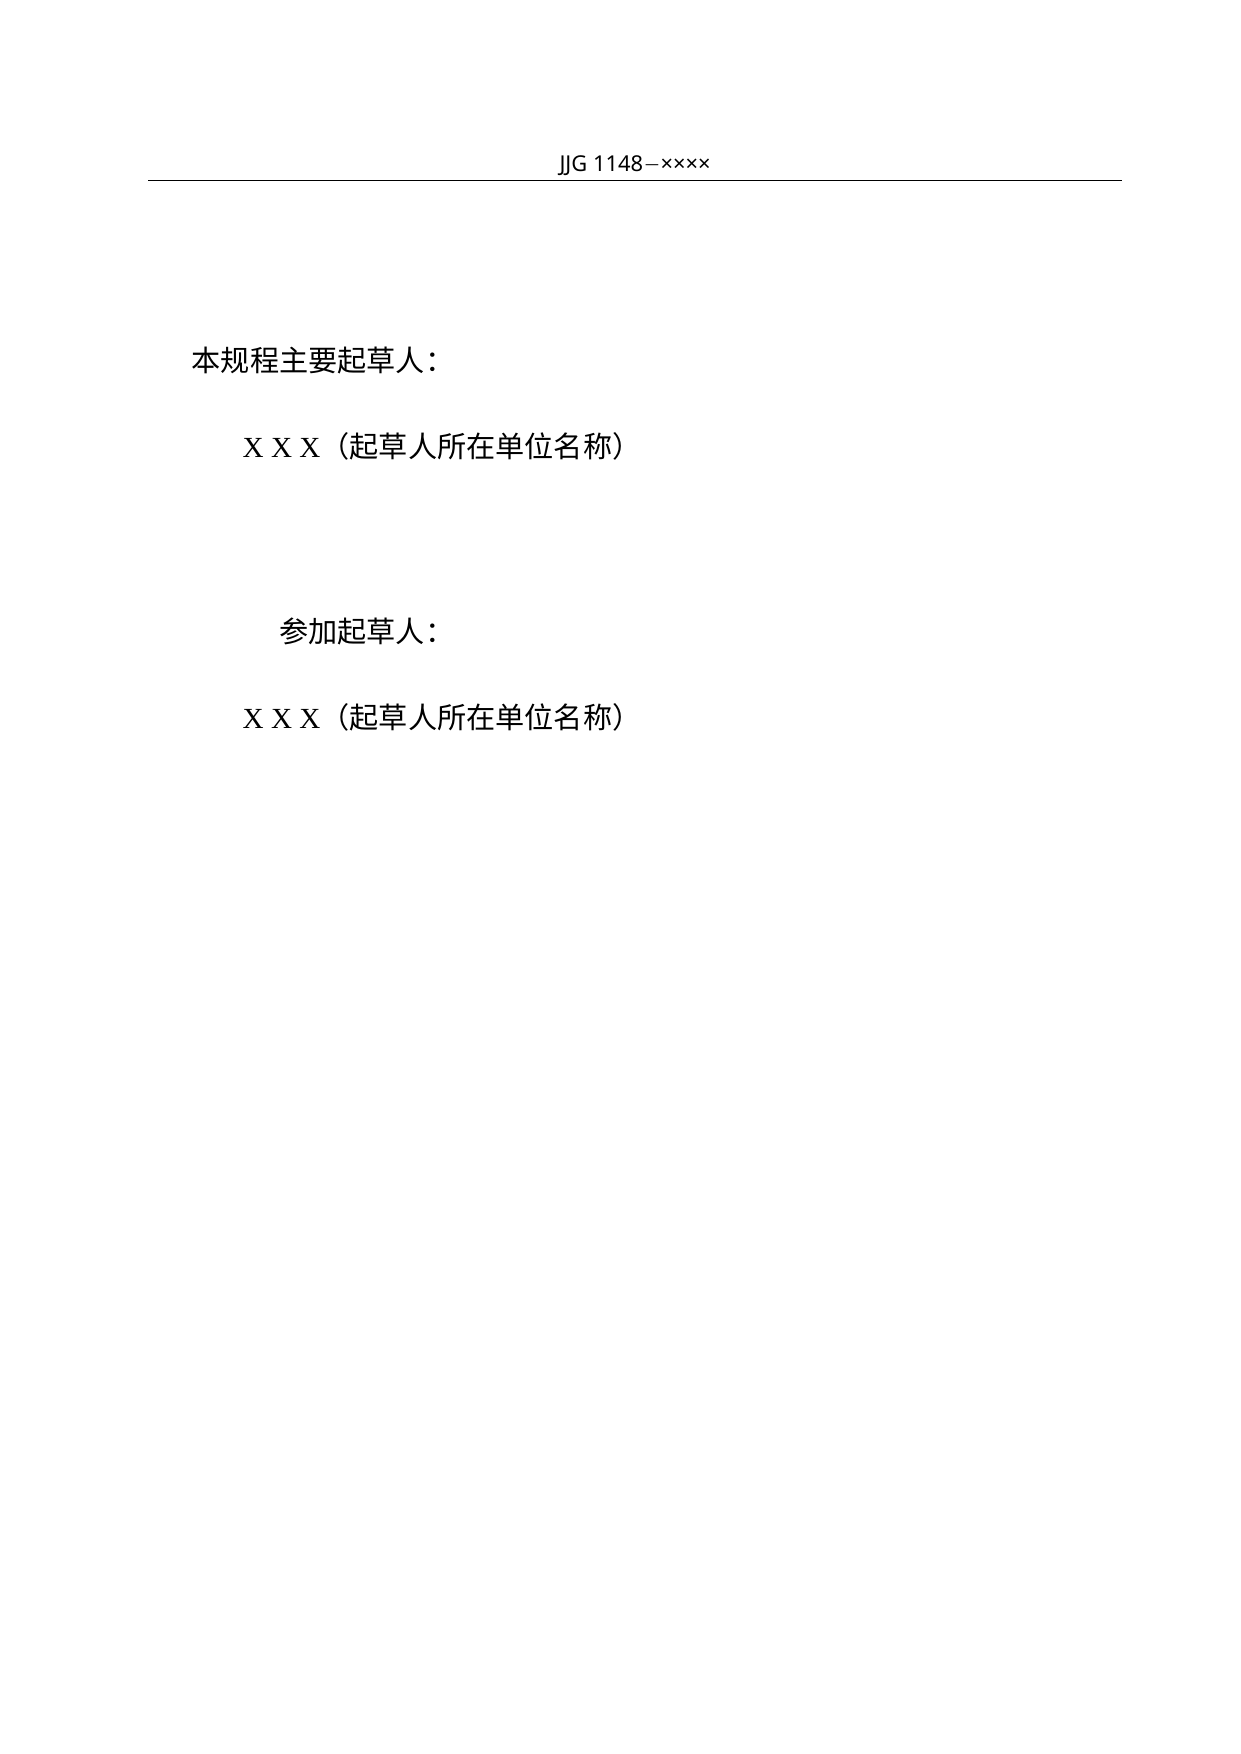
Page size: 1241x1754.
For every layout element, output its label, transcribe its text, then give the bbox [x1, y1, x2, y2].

text X X X（起草人所在单位名称） [148, 412, 1122, 477]
text 本规程主要起草人： [148, 326, 1122, 391]
text X X X（起草人所在单位名称） [148, 683, 1122, 748]
text 参加起草人： [148, 597, 1122, 662]
